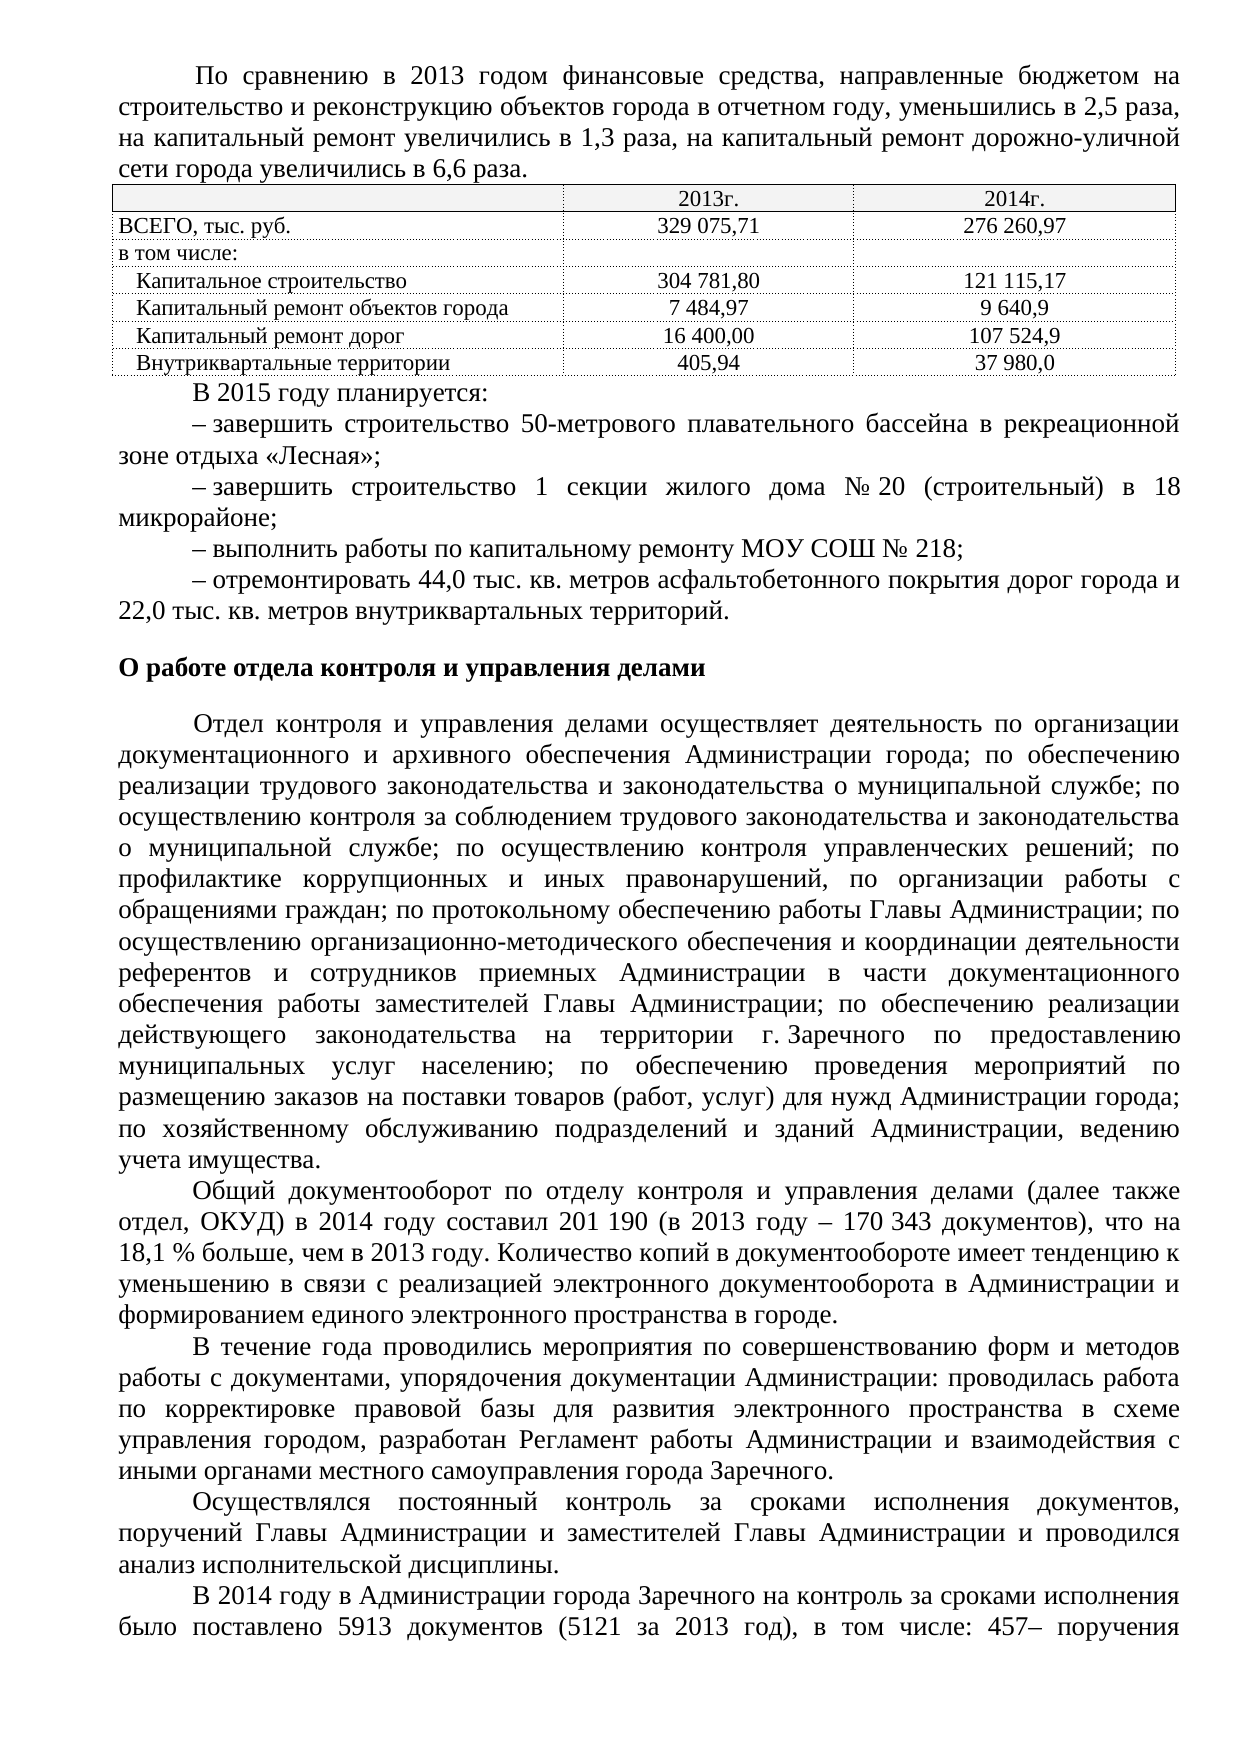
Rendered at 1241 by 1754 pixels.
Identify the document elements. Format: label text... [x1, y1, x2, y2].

table_cell 304 781,80 [563, 266, 854, 293]
table_cell Капитальный ремонт дорог [112, 321, 563, 348]
text Отдел контроля и управления делами осуществляет деятельность по организации документационного и архивного обеспечения Администрации города; по обеспечению реализации трудового законодательства и законодательства о муниципальной службе; по осуществлению контроля за соблюдением трудового законодательства и законодательства о муниципальной службе; по осуществлению контроля управленческих решений; по профилактике коррупционных и иных правонарушений, по организации работы с обращениями граждан; по протокольному обеспечению работы Главы Администрации; по осуществлению организационно-методического обеспечения и координации деятельности референтов и сотрудников приемных Администрации в части документационного обеспечения работы заместителей Главы Администрации; по обеспечению реализации действующего законодательства на территории г. Заречного по предоставлению муниципальных услуг населению; по обеспечению проведения мероприятий по размещению заказов на поставки товаров (работ, услуг) для нужд Администрации города; по хозяйственному обслуживанию подразделений и зданий Администрации, ведению учета имущества. [118, 707, 1181, 1174]
table_cell в том числе: [112, 239, 563, 266]
table_cell Капитальный ремонт объектов города [112, 293, 563, 321]
table_cell [563, 239, 854, 266]
subtitle О работе отдела контроля и управления делами [118, 651, 1181, 682]
table_cell 16 400,00 [563, 321, 854, 348]
text – отремонтировать 44,0 тыс. кв. метров асфальтобетонного покрытия дорог города и 22,0 тыс. кв. метров внутриквартальных территорий. [118, 563, 1181, 626]
table_cell [854, 239, 1175, 266]
table_header 2014г. [854, 185, 1175, 211]
table_cell 7 484,97 [563, 293, 854, 321]
text Общий документооборот по отделу контроля и управления делами (далее также отдел, ОКУД) в 2014 году составил 201 190 (в 2013 году – 170 343 документов), что на 18,1 % больше, чем в 2013 году. Количество копий в документообороте имеет тенденцию к уменьшению в связи с реализацией электронного документооборота в Администрации и формированием единого электронного пространства в городе. [118, 1174, 1181, 1330]
text В 2015 году планируется: [118, 376, 1181, 408]
table_cell 37 980,0 [854, 348, 1175, 375]
text – выполнить работы по капитальному ремонту МОУ СОШ № 218; [118, 532, 1181, 563]
table_cell Внутриквартальные территории [112, 348, 563, 375]
table_cell 121 115,17 [854, 266, 1175, 293]
table_cell 276 260,97 [854, 212, 1175, 238]
table_cell Капитальное строительство [112, 266, 563, 293]
table_cell 107 524,9 [854, 321, 1175, 348]
table_header 2013г. [563, 185, 854, 211]
text – завершить строительство 50-метрового плавательного бассейна в рекреационной зоне отдыха «Лесная»; [118, 408, 1181, 470]
text – завершить строительство 1 секции жилого дома № 20 (строительный) в 18 микрорайоне; [118, 470, 1181, 532]
text Осуществлялся постоянный контроль за сроками исполнения документов, поручений Главы Администрации и заместителей Главы Администрации и проводился анализ исполнительской дисциплины. [118, 1485, 1181, 1579]
table_cell 329 075,71 [563, 212, 854, 238]
table_cell 405,94 [563, 348, 854, 375]
text По сравнению в 2013 годом финансовые средства, направленные бюджетом на строительство и реконструкцию объектов города в отчетном году, уменьшились в 2,5 раза, на капитальный ремонт увеличились в 1,3 раза, на капитальный ремонт дорожно-уличной сети города увеличились в 6,6 раза. [118, 59, 1181, 184]
table_cell ВСЕГО, тыс. руб. [112, 212, 563, 238]
table_cell 9 640,9 [854, 293, 1175, 321]
text В течение года проводились мероприятия по совершенствованию форм и методов работы с документами, упорядочения документации Администрации: проводилась работа по корректировке правовой базы для развития электронного пространства в схеме управления городом, разработан Регламент работы Администрации и взаимодействия с иными органами местного самоуправления города Заречного. [118, 1330, 1181, 1485]
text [118, 1579, 1181, 1641]
table_header [113, 185, 563, 211]
